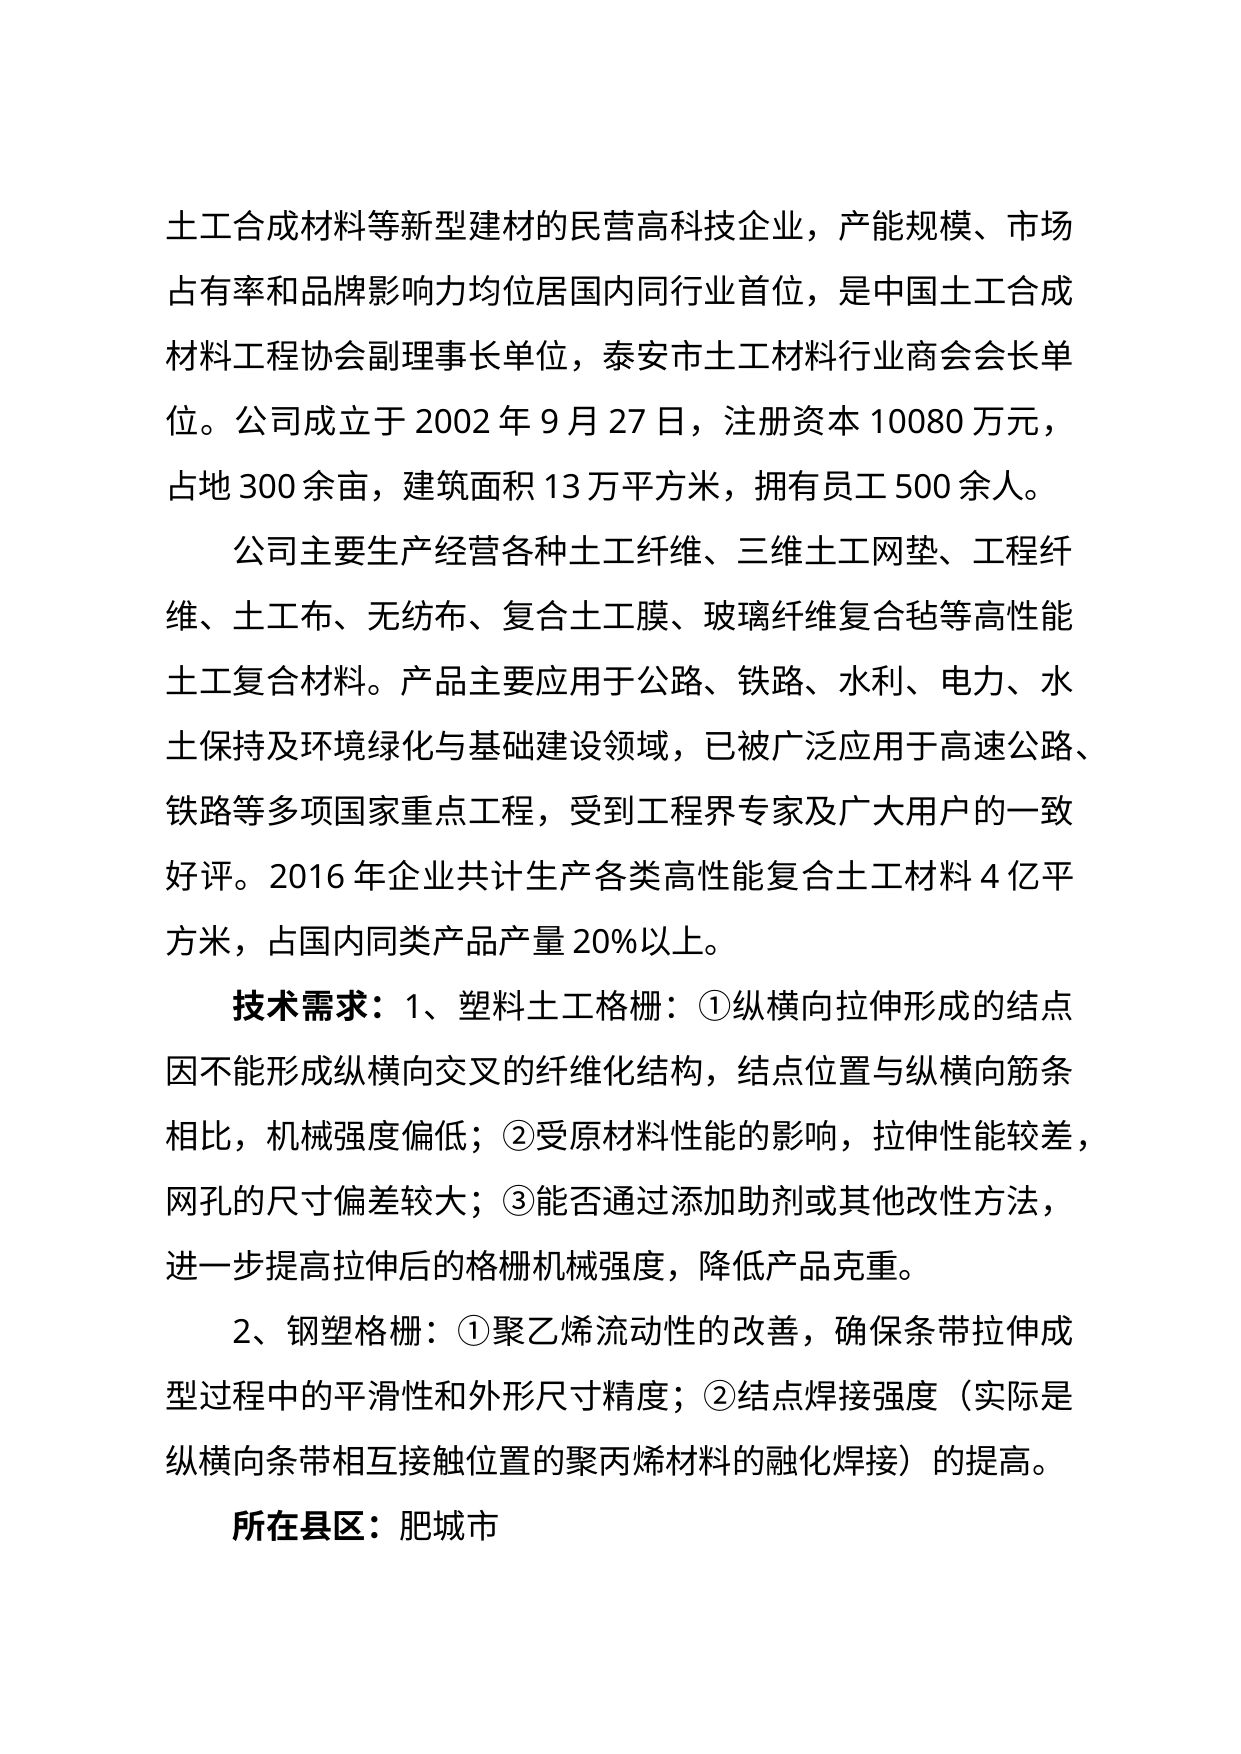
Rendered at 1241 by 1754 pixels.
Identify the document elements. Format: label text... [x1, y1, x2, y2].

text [165, 192, 1075, 517]
text 2、钢塑格栅：①聚乙烯流动性的改善，确保条带拉伸成型过程中的平滑性和外形尺寸精度；②结点焊接强度（实际是纵横向条带相互接触位置的聚丙烯材料的融化焊接）的提高。 [165, 1297, 1075, 1492]
text 所在县区：肥城市 [165, 1492, 1075, 1557]
text 公司主要生产经营各种土工纤维、三维土工网垫、工程纤维、土工布、无纺布、复合土工膜、玻璃纤维复合毡等高性能土工复合材料。产品主要应用于公路、铁路、水利、电力、水土保持及环境绿化与基础建设领域，已被广泛应用于高速公路、铁路等多项国家重点工程，受到工程界专家及广大用户的一致好评。2016年企业共计生产各类高性能复合土工材料4亿平方米，占国内同类产品产量20%以上。 [165, 517, 1075, 972]
text 技术需求：1、塑料土工格栅：①纵横向拉伸形成的结点，因不能形成纵横向交叉的纤维化结构，结点位置与纵横向筋条相比，机械强度偏低；②受原材料性能的影响，拉伸性能较差，网孔的尺寸偏差较大；③能否通过添加助剂或其他改性方法，进一步提高拉伸后的格栅机械强度，降低产品克重。 [165, 972, 1075, 1297]
